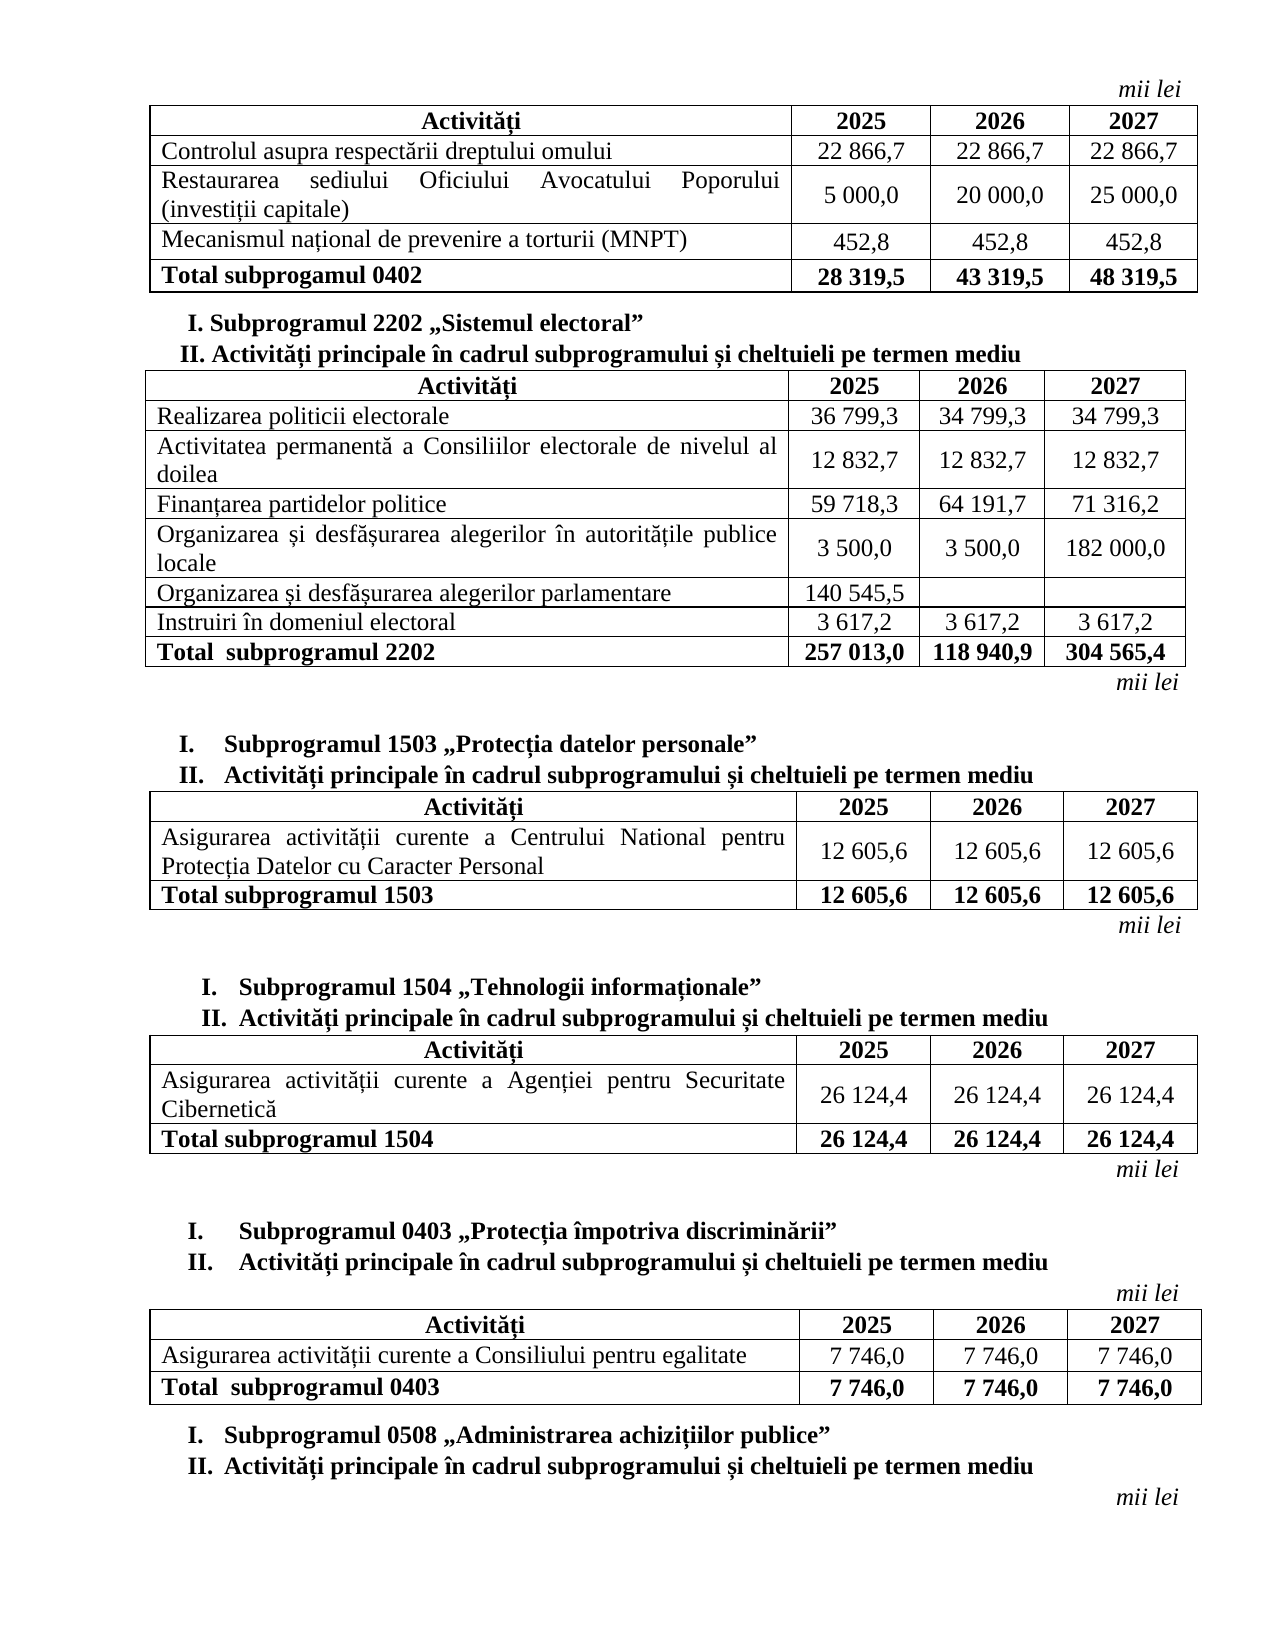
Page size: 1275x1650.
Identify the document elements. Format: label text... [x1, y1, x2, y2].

table_cell [1045, 578, 1185, 606]
table_cell 12 605,6 [931, 881, 1063, 909]
table_cell 12 605,6 [797, 822, 930, 879]
table_header 2025 [789, 371, 919, 400]
table_cell 452,8 [931, 224, 1069, 259]
table_cell 26 124,4 [931, 1065, 1063, 1123]
table_cell 7 746,0 [1068, 1340, 1201, 1371]
table_header 2025 [800, 1310, 933, 1339]
table_cell 7 746,0 [1068, 1372, 1201, 1403]
text mii lei [150, 667, 1181, 696]
table_cell Total subprogramul 1503 [151, 881, 796, 909]
table_cell 26 124,4 [797, 1124, 930, 1153]
table_cell 34 799,3 [920, 401, 1044, 430]
table_cell [920, 578, 1044, 606]
table_cell 20 000,0 [931, 166, 1069, 223]
table_cell 34 799,3 [1045, 401, 1185, 430]
table_header Activități [151, 1310, 799, 1339]
table_cell 118 940,9 [920, 637, 1044, 666]
table_cell 22 866,7 [931, 136, 1069, 164]
table_cell 182 000,0 [1045, 519, 1185, 577]
text mii lei [150, 910, 1181, 939]
table_header 2026 [931, 1036, 1063, 1064]
table_header 2027 [1045, 371, 1185, 400]
table_header Activități [151, 792, 796, 821]
table_cell 12 832,7 [789, 431, 919, 488]
table_header Activități [151, 1036, 796, 1064]
table_cell Organizarea și desfășurarea alegerilor în autoritățile publice locale [146, 519, 788, 577]
table_cell 304 565,4 [1045, 637, 1185, 666]
table_cell 64 191,7 [920, 489, 1044, 518]
table_cell 12 605,6 [1064, 822, 1197, 879]
table_cell 257 013,0 [789, 637, 919, 666]
table_cell 25 000,0 [1070, 166, 1197, 223]
table_cell 452,8 [792, 224, 930, 259]
table_cell 3 617,2 [789, 608, 919, 636]
table_header 2026 [931, 792, 1063, 821]
table_cell 12 605,6 [1064, 881, 1197, 909]
table_cell Total subprogramul 2202 [146, 637, 788, 666]
table_cell 59 718,3 [789, 489, 919, 518]
table_cell 26 124,4 [931, 1124, 1063, 1153]
table_cell 36 799,3 [789, 401, 919, 430]
table_cell Finanțarea partidelor politice [146, 489, 788, 518]
list Subprogramul 1503 „Protecția datelor personale” [178, 729, 1181, 758]
table_cell 7 746,0 [934, 1340, 1067, 1371]
table_cell Asigurarea activității curente a Consiliului pentru egalitate [151, 1340, 799, 1371]
table_header 2027 [1064, 792, 1197, 821]
table_cell 452,8 [1070, 224, 1197, 259]
table_cell Controlul asupra respectării dreptului omului [151, 136, 791, 164]
list Subprogramul 1504 „Tehnologii informaționale” [201, 972, 1181, 1001]
table_header 2026 [934, 1310, 1067, 1339]
table_cell Activitatea permanentă a Consiliilor electorale de nivelul al doilea [146, 431, 788, 488]
text I. Subprogramul 2202 „Sistemul electoral” [187, 308, 1181, 337]
table_header Activități [151, 106, 791, 135]
table_cell 140 545,5 [789, 578, 919, 606]
text mii lei [179, 1278, 1181, 1307]
table_cell 71 316,2 [1045, 489, 1185, 518]
table_cell Asigurarea activității curente a Agenției pentru Securitate Cibernetică [151, 1065, 796, 1123]
table_header 2025 [792, 106, 930, 135]
table_cell Asigurarea activității curente a Centrului National pentru Protecția Datelor cu Caracter Personal [151, 822, 796, 879]
text mii lei [150, 1154, 1181, 1182]
table_cell Restaurarea sediului Oficiului Avocatului Poporului (investiții capitale) [151, 166, 791, 223]
table_cell 12 605,6 [797, 881, 930, 909]
table_header 2026 [931, 106, 1069, 135]
table_header 2026 [920, 371, 1044, 400]
table_cell Mecanismul național de prevenire a torturii (MNPT) [151, 224, 791, 259]
table_header 2027 [1070, 106, 1197, 135]
table_cell 5 000,0 [792, 166, 930, 223]
list Activități principale în cadrul subprogramului și cheltuieli pe termen mediu [178, 760, 1181, 789]
table_cell 7 746,0 [800, 1340, 933, 1371]
table_cell 26 124,4 [1064, 1124, 1197, 1153]
table_cell 22 866,7 [792, 136, 930, 164]
table_cell Instruiri în domeniul electoral [146, 608, 788, 636]
table_cell 26 124,4 [797, 1065, 930, 1123]
list Activități principale în cadrul subprogramului și cheltuieli pe termen mediu [201, 1003, 1181, 1032]
table_header 2025 [797, 1036, 930, 1064]
list Subprogramul 0403 „Protecția împotriva discriminării” [187, 1216, 1181, 1244]
table_cell 12 832,7 [1045, 431, 1185, 488]
table_cell Organizarea și desfășurarea alegerilor parlamentare [146, 578, 788, 606]
text II. Activități principale în cadrul subprogramului și cheltuieli pe termen mediu [150, 339, 1181, 368]
table_cell 3 500,0 [789, 519, 919, 577]
list Subprogramul 0508 „Administrarea achizițiilor publice” [187, 1420, 1181, 1449]
table_cell Realizarea politicii electorale [146, 401, 788, 430]
text mii lei [179, 1482, 1181, 1511]
table_cell Total subprogramul 0403 [151, 1372, 799, 1403]
table_cell 3 617,2 [920, 608, 1044, 636]
text mii lei [179, 74, 1181, 103]
table_cell 28 319,5 [792, 260, 930, 291]
table_cell 3 500,0 [920, 519, 1044, 577]
table_cell 12 832,7 [920, 431, 1044, 488]
table_cell Total subprogramul 1504 [151, 1124, 796, 1153]
table_header Activități [146, 371, 788, 400]
list Activități principale în cadrul subprogramului și cheltuieli pe termen mediu [187, 1247, 1181, 1276]
table_cell 43 319,5 [931, 260, 1069, 291]
table_header 2027 [1064, 1036, 1197, 1064]
table_cell 3 617,2 [1045, 608, 1185, 636]
table_header 2025 [797, 792, 930, 821]
table_cell 7 746,0 [934, 1372, 1067, 1403]
table_cell 48 319,5 [1070, 260, 1197, 291]
table_header 2027 [1068, 1310, 1201, 1339]
table_cell 12 605,6 [931, 822, 1063, 879]
table_cell 7 746,0 [800, 1372, 933, 1403]
table_cell Total subprogamul 0402 [151, 260, 791, 291]
table_cell 22 866,7 [1070, 136, 1197, 164]
table_cell 26 124,4 [1064, 1065, 1197, 1123]
list Activități principale în cadrul subprogramului și cheltuieli pe termen mediu [187, 1451, 1181, 1480]
